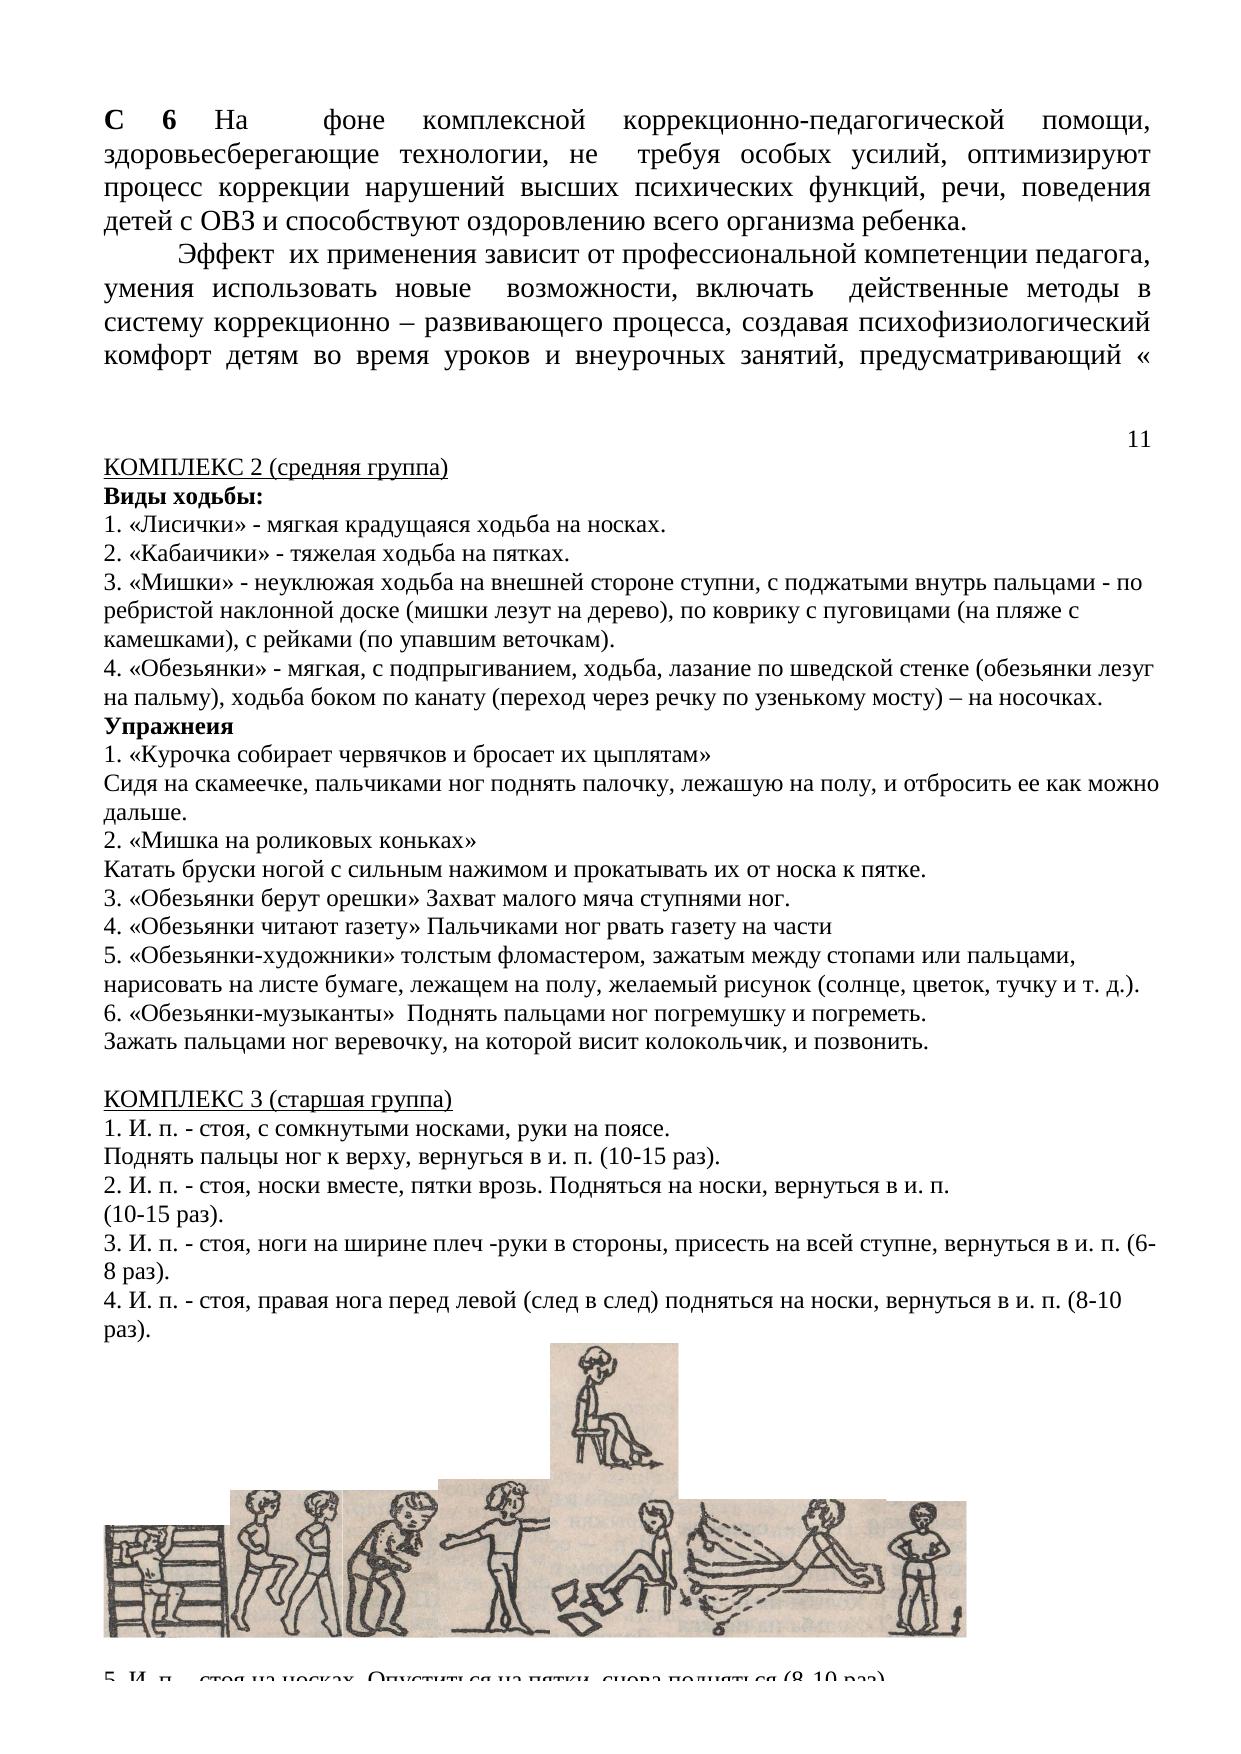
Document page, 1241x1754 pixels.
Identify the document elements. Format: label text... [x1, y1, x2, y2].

text Эффект их применения зависит от профессиональной компетенции педагога, умения использовать новые возможности, включать действенные методы в систему коррекционно – развивающего процесса, создавая психофизиологический комфорт детям во время уроков и внеурочных занятий, предусматривающий « ситуацию уверенности» их в своих силах. Кроме того, альтернативные методы и приемы помогают организовать занятия интереснее и разнообразнее. [103, 237, 1152, 371]
text С 6 На фоне комплексной коррекционно-педагогической помощи, здоровьесберегающие технологии, не требуя особых усилий, оптимизируют процесс коррекции нарушений высших психических функций, речи, поведения детей с ОВЗ и способствуют оздоровлению всего организма ребенка. [103, 102, 1152, 237]
